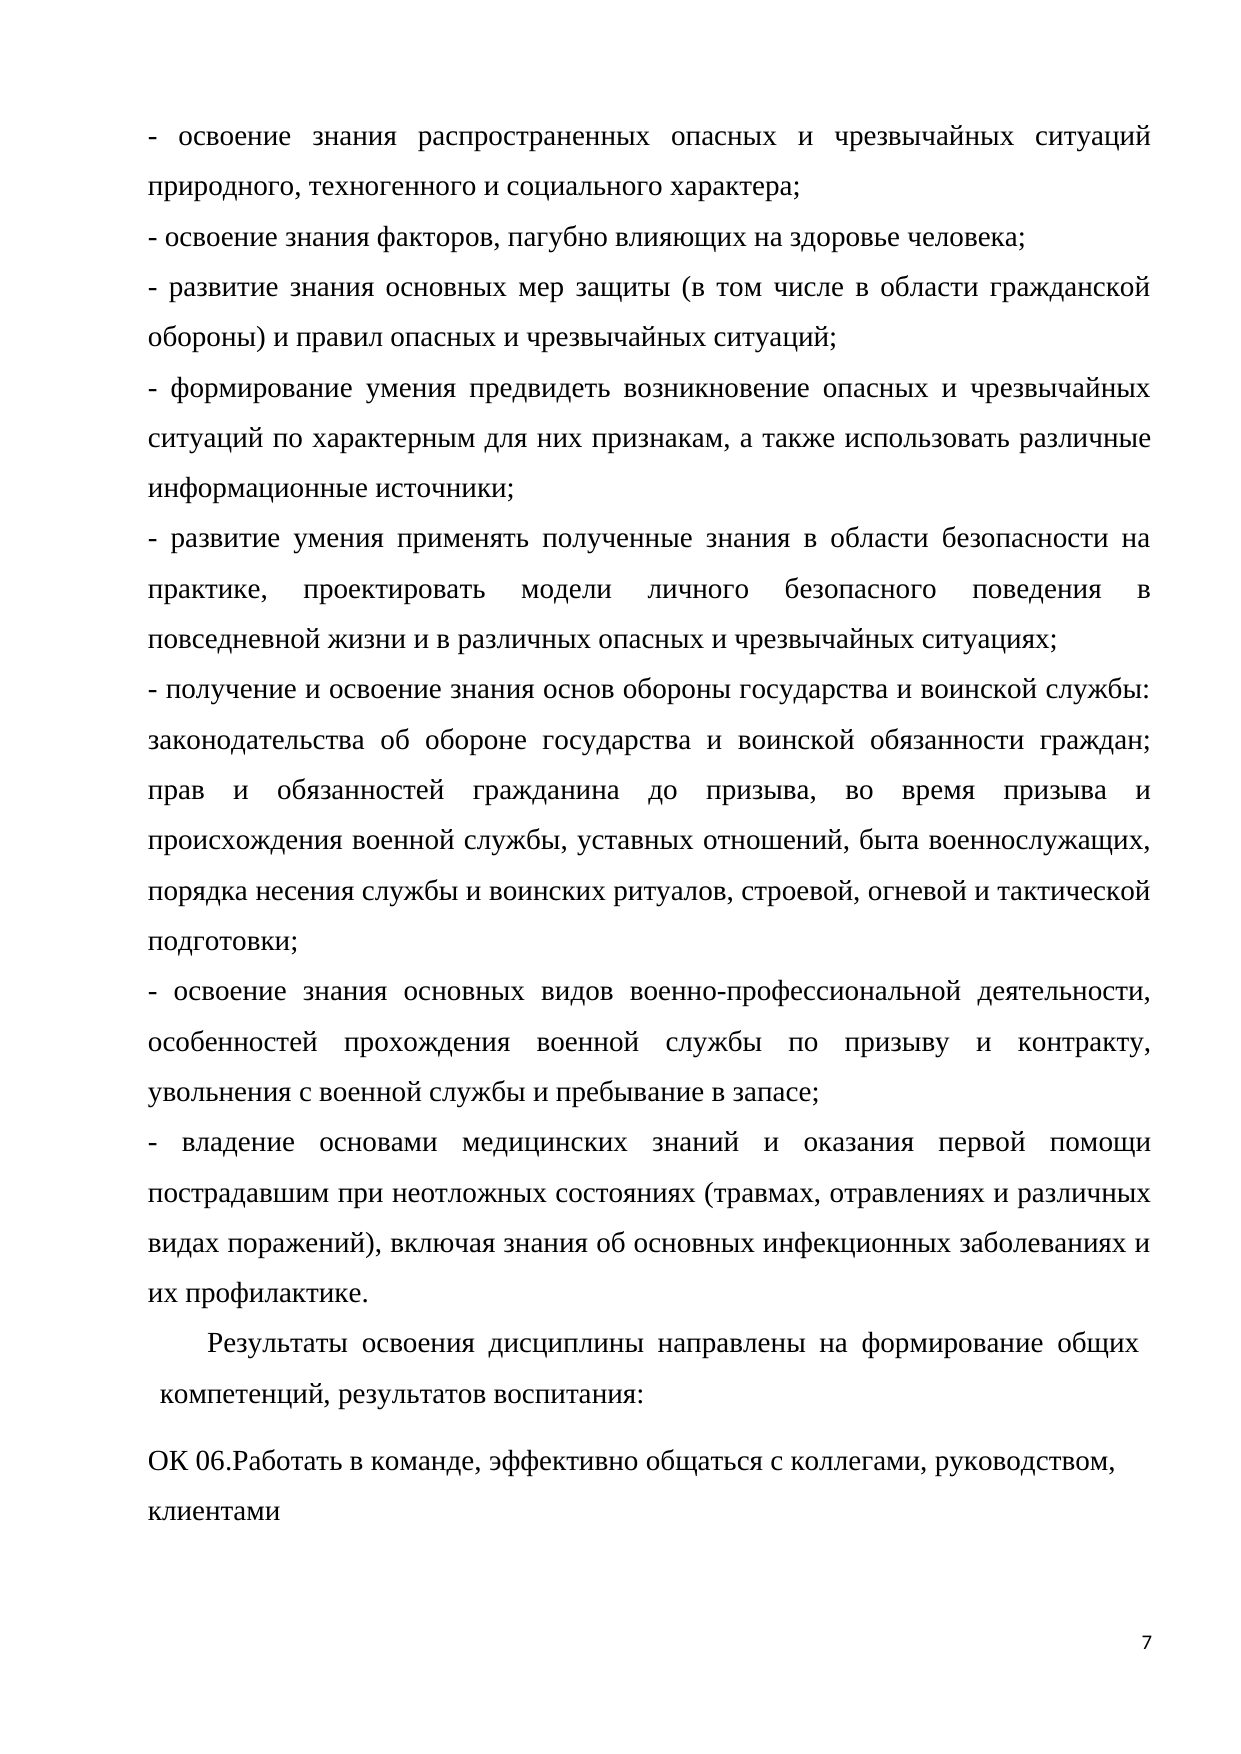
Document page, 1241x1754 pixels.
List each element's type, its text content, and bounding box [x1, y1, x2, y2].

text Результаты освоения дисциплины направлены на формирование общих компетенций, результатов воспитания: [159, 1326, 1140, 1409]
text - освоение знания основных видов военно-профессиональной деятельности, особенностей прохождения военной службы по призыву и контракту, увольнения с военной службы и пребывание в запасе; [148, 973, 1152, 1108]
text - формирование умения предвидеть возникновение опасных и чрезвычайных ситуаций по характерным для них признакам, а также использовать различные информационные источники; [148, 370, 1152, 504]
text - освоение знания распространенных опасных и чрезвычайных ситуаций природного, техногенного и социального характера; [148, 118, 1152, 202]
text - развитие умения применять полученные знания в области безопасности на практике, проектировать модели личного безопасного поведения в повседневной жизни и в различных опасных и чрезвычайных ситуациях; [148, 521, 1152, 655]
text - владение основами медицинских знаний и оказания первой помощи пострадавшим при неотложных состояниях (травмах, отравлениях и различных видах поражений), включая знания об основных инфекционных заболеваниях и их профилактике. [148, 1124, 1152, 1309]
text - освоение знания факторов, пагубно влияющих на здоровье человека; [148, 219, 1152, 252]
text - развитие знания основных мер защиты (в том числе в области гражданской обороны) и правил опасных и чрезвычайных ситуаций; [148, 269, 1152, 353]
text ОК 06.Работать в команде, эффективно общаться с коллегами, руководством, клиентами [148, 1443, 1152, 1527]
text - получение и освоение знания основ обороны государства и воинской службы: законодательства об обороне государства и воинской обязанности граждан; прав и обязанностей гражданина до призыва, во время призыва и происхождения военной службы, уставных отношений, быта военнослужащих, порядка несения службы и воинских ритуалов, строевой, огневой и тактической подготовки; [148, 672, 1152, 957]
